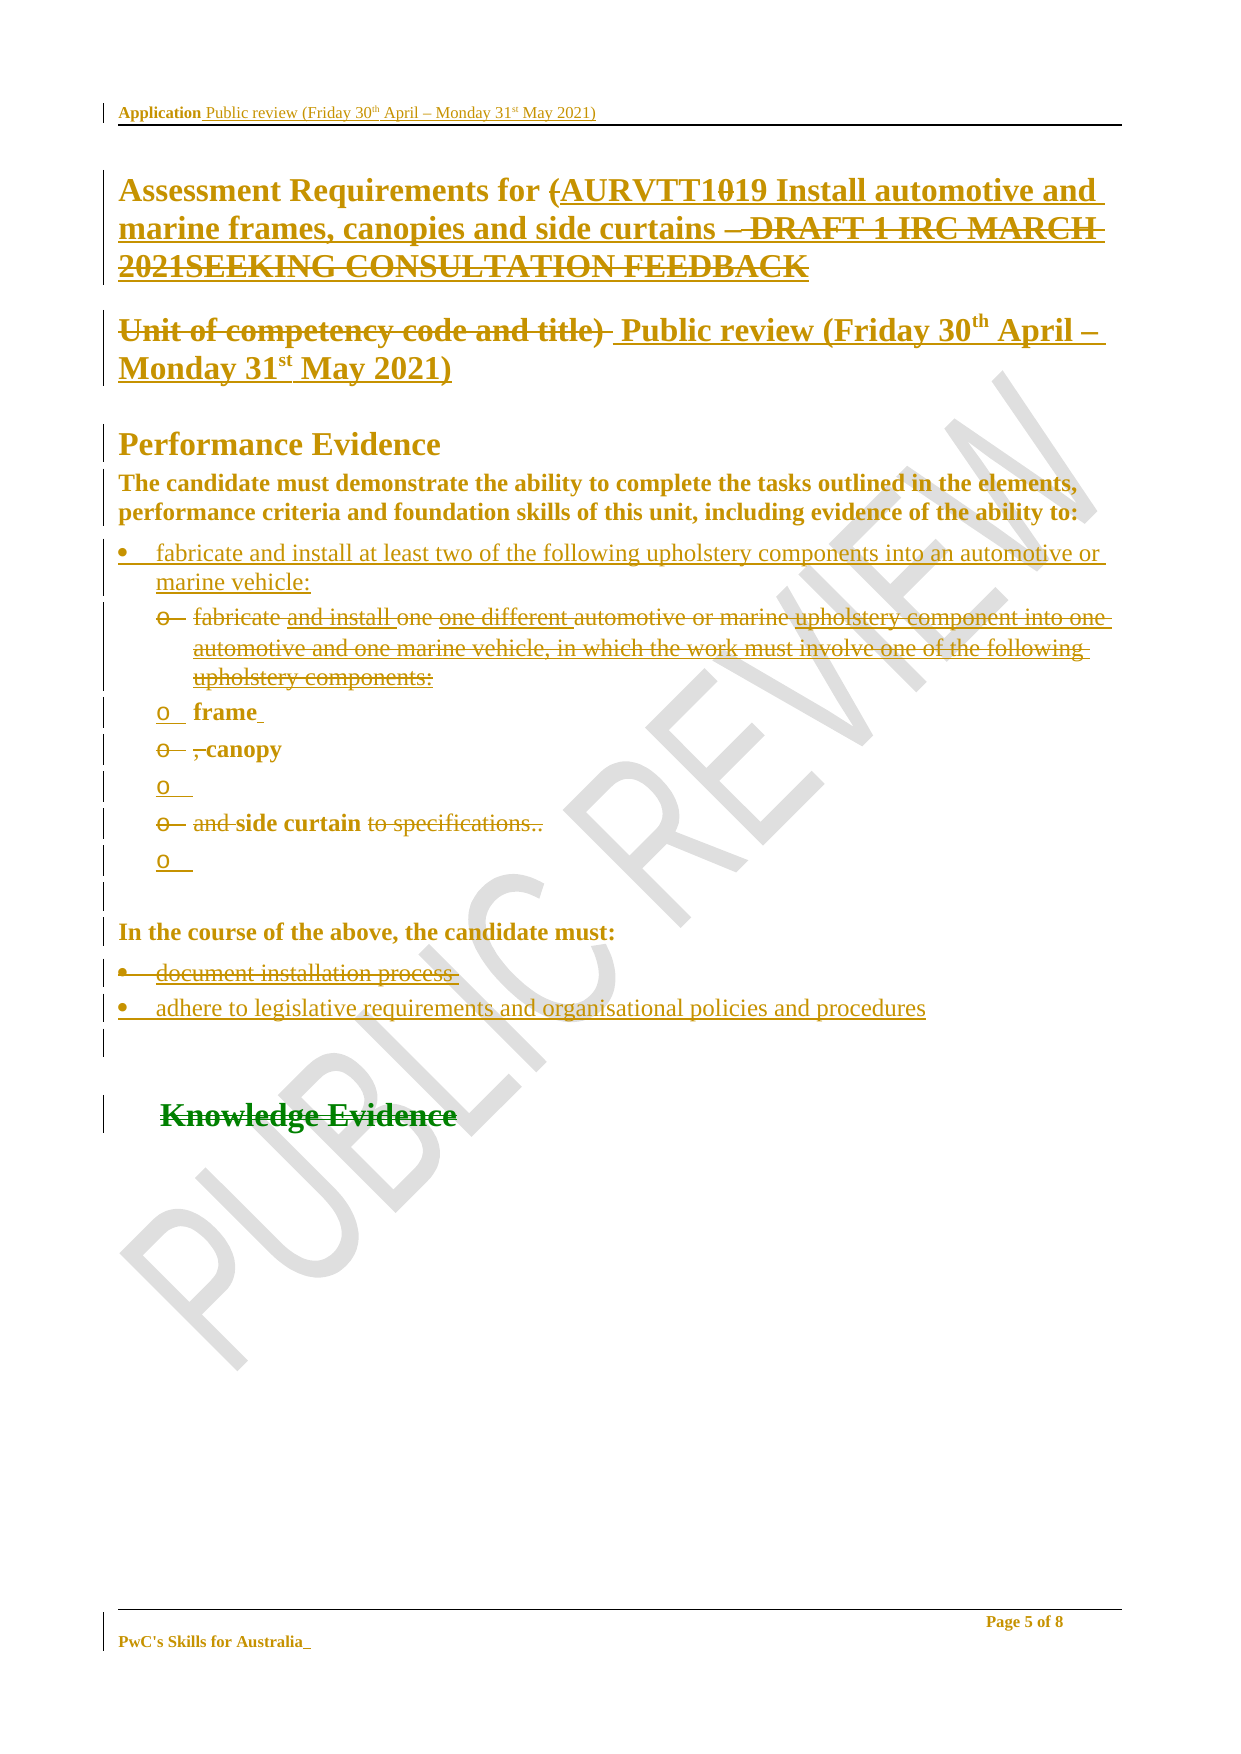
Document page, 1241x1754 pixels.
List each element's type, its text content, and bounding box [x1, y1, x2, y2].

subtitle Performance Evidence [118, 424, 1122, 462]
text The candidate must demonstrate the ability to complete the tasks outlined in the elements, performance criteria and foundation skills of this unit, including evidence of the ability to: [118, 468, 1122, 526]
subtitle Assessment Requirements for [118, 170, 1122, 285]
list side curtain [156, 808, 1122, 839]
text In the course of the above, the candidate must: [118, 917, 1122, 946]
list canopy [156, 734, 1122, 765]
list frame [156, 697, 1122, 728]
